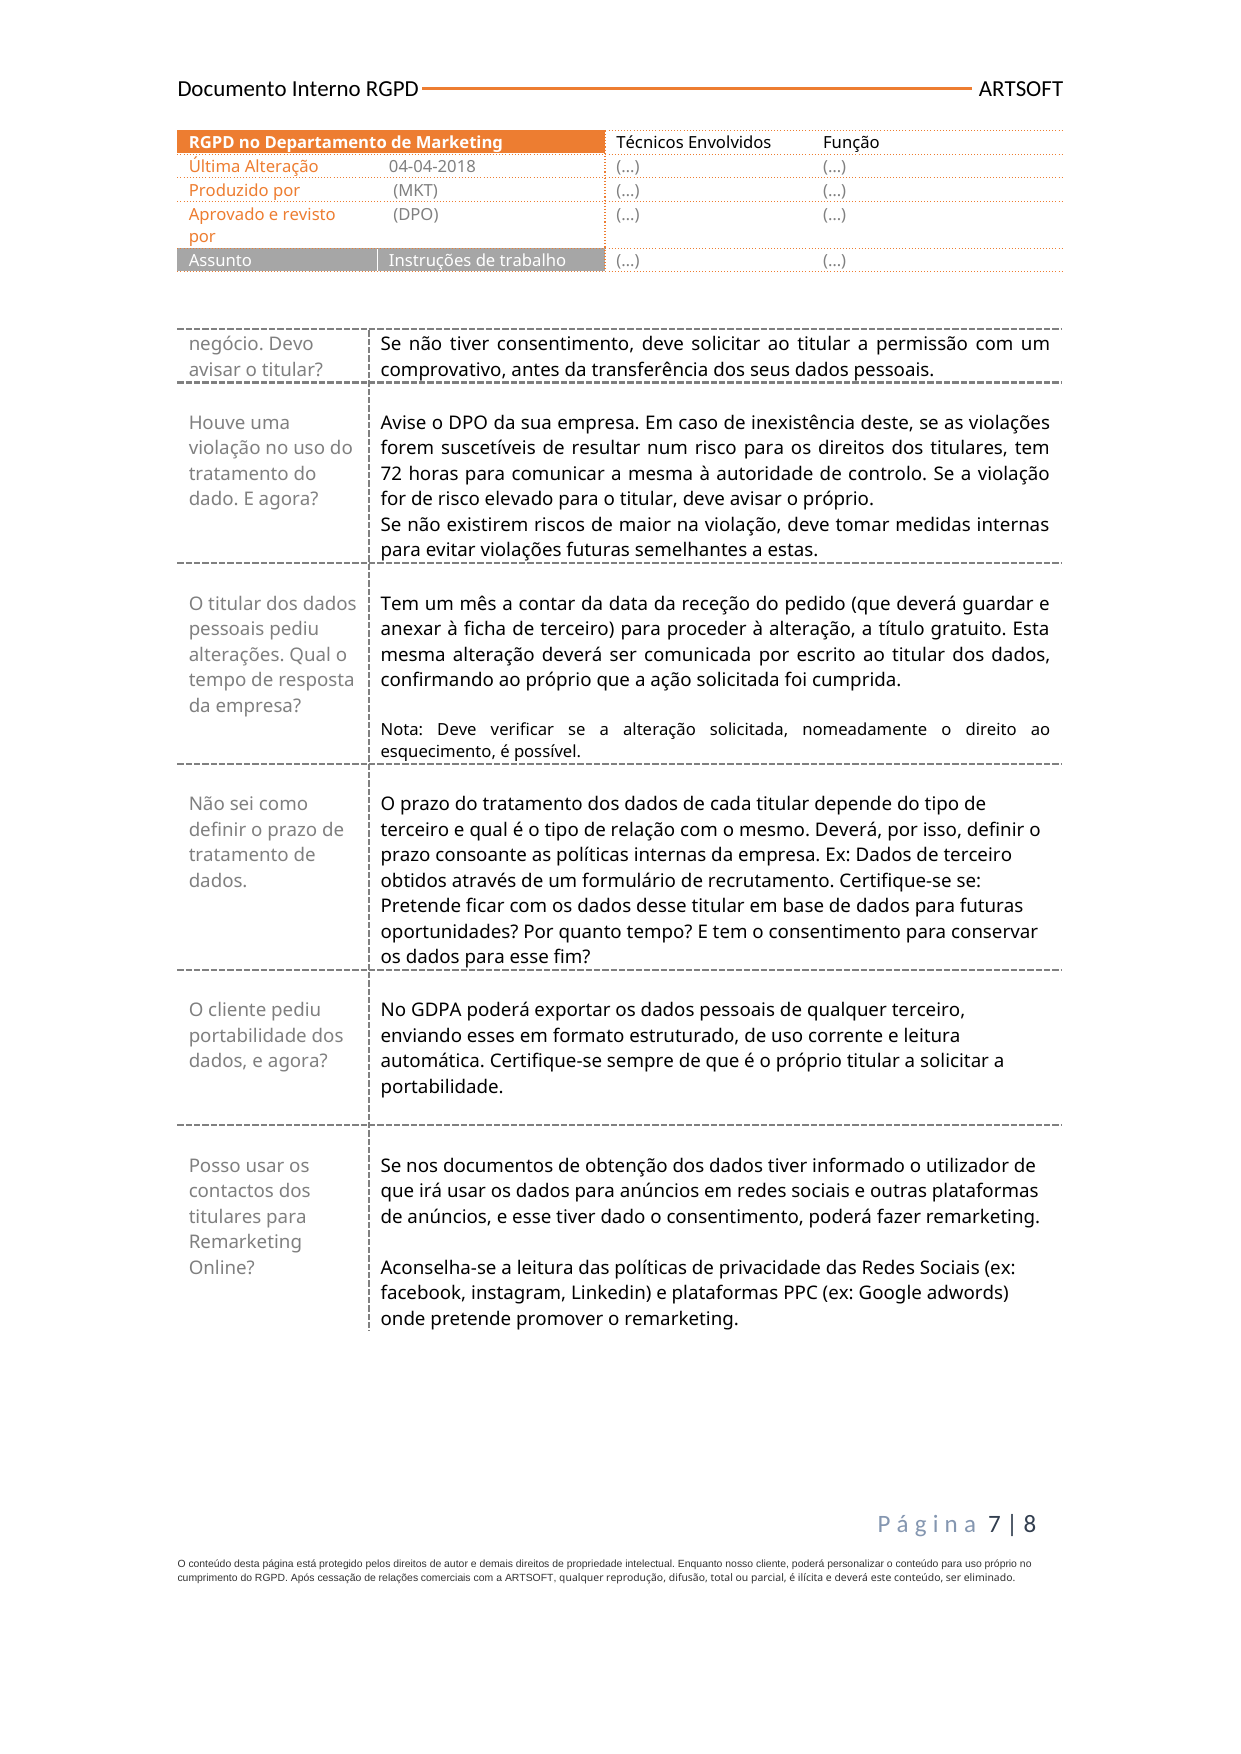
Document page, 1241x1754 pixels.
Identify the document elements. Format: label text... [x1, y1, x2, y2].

table_cell Não sei como definir o prazo de tratamento de dados. [177, 763, 369, 969]
table_cell No GDPA poderá exportar os dados pessoais de qualquer terceiro, enviando esses em formato estruturado, de uso corrente e leitura automática. Certifique-se sempre de que é o próprio titular a solicitar a portabilidade. [369, 969, 1062, 1124]
table_cell Avise o DPO da sua empresa. Em caso de inexistência deste, se as violações forem suscetíveis de resultar num risco para os direitos dos titulares, tem 72 horas para comunicar a mesma à autoridade de controlo. Se a violação for de risco elevado para o titular, deve avisar o próprio. Se não existirem riscos de maior na violação, deve tomar medidas internas para evitar violações futuras semelhantes a estas. [369, 381, 1062, 562]
table_cell O prazo do tratamento dos dados de cada titular depende do tipo de terceiro e qual é o tipo de relação com o mesmo. Deverá, por isso, definir o prazo consoante as políticas internas da empresa. Ex: Dados de terceiro obtidos através de um formulário de recrutamento. Certifique-se se: Pretende ficar com os dados desse titular em base de dados para futuras oportunidades? Por quanto tempo? E tem o consentimento para conservar os dados para esse fim? [369, 763, 1062, 969]
table_cell Houve uma violação no uso do tratamento do dado. E agora? [177, 381, 369, 562]
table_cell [369, 328, 1062, 381]
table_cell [177, 328, 369, 381]
table_cell Posso usar os contactos dos titulares para Remarketing Online? [177, 1124, 369, 1331]
table_cell O cliente pediu portabilidade dos dados, e agora? [177, 969, 369, 1124]
table_cell Se nos documentos de obtenção dos dados tiver informado o utilizador de que irá usar os dados para anúncios em redes sociais e outras plataformas de anúncios, e esse tiver dado o consentimento, poderá fazer remarketing. Aconselha-se a leitura das políticas de privacidade das Redes Sociais (ex: facebook, instagram, Linkedin) e plataformas PPC (ex: Google adwords) onde pretende promover o remarketing. [369, 1124, 1062, 1331]
table_cell O titular dos dados pessoais pediu alterações. Qual o tempo de resposta da empresa? [177, 562, 369, 763]
table_cell Tem um mês a contar da data da receção do pedido (que deverá guardar e anexar à ficha de terceiro) para proceder à alteração, a título gratuito. Esta mesma alteração deverá ser comunicada por escrito ao titular dos dados, confirmando ao próprio que a ação solicitada foi cumprida. Nota: Deve verificar se a alteração solicitada, nomeadamente o direito ao esquecimento, é possível. [369, 562, 1062, 763]
